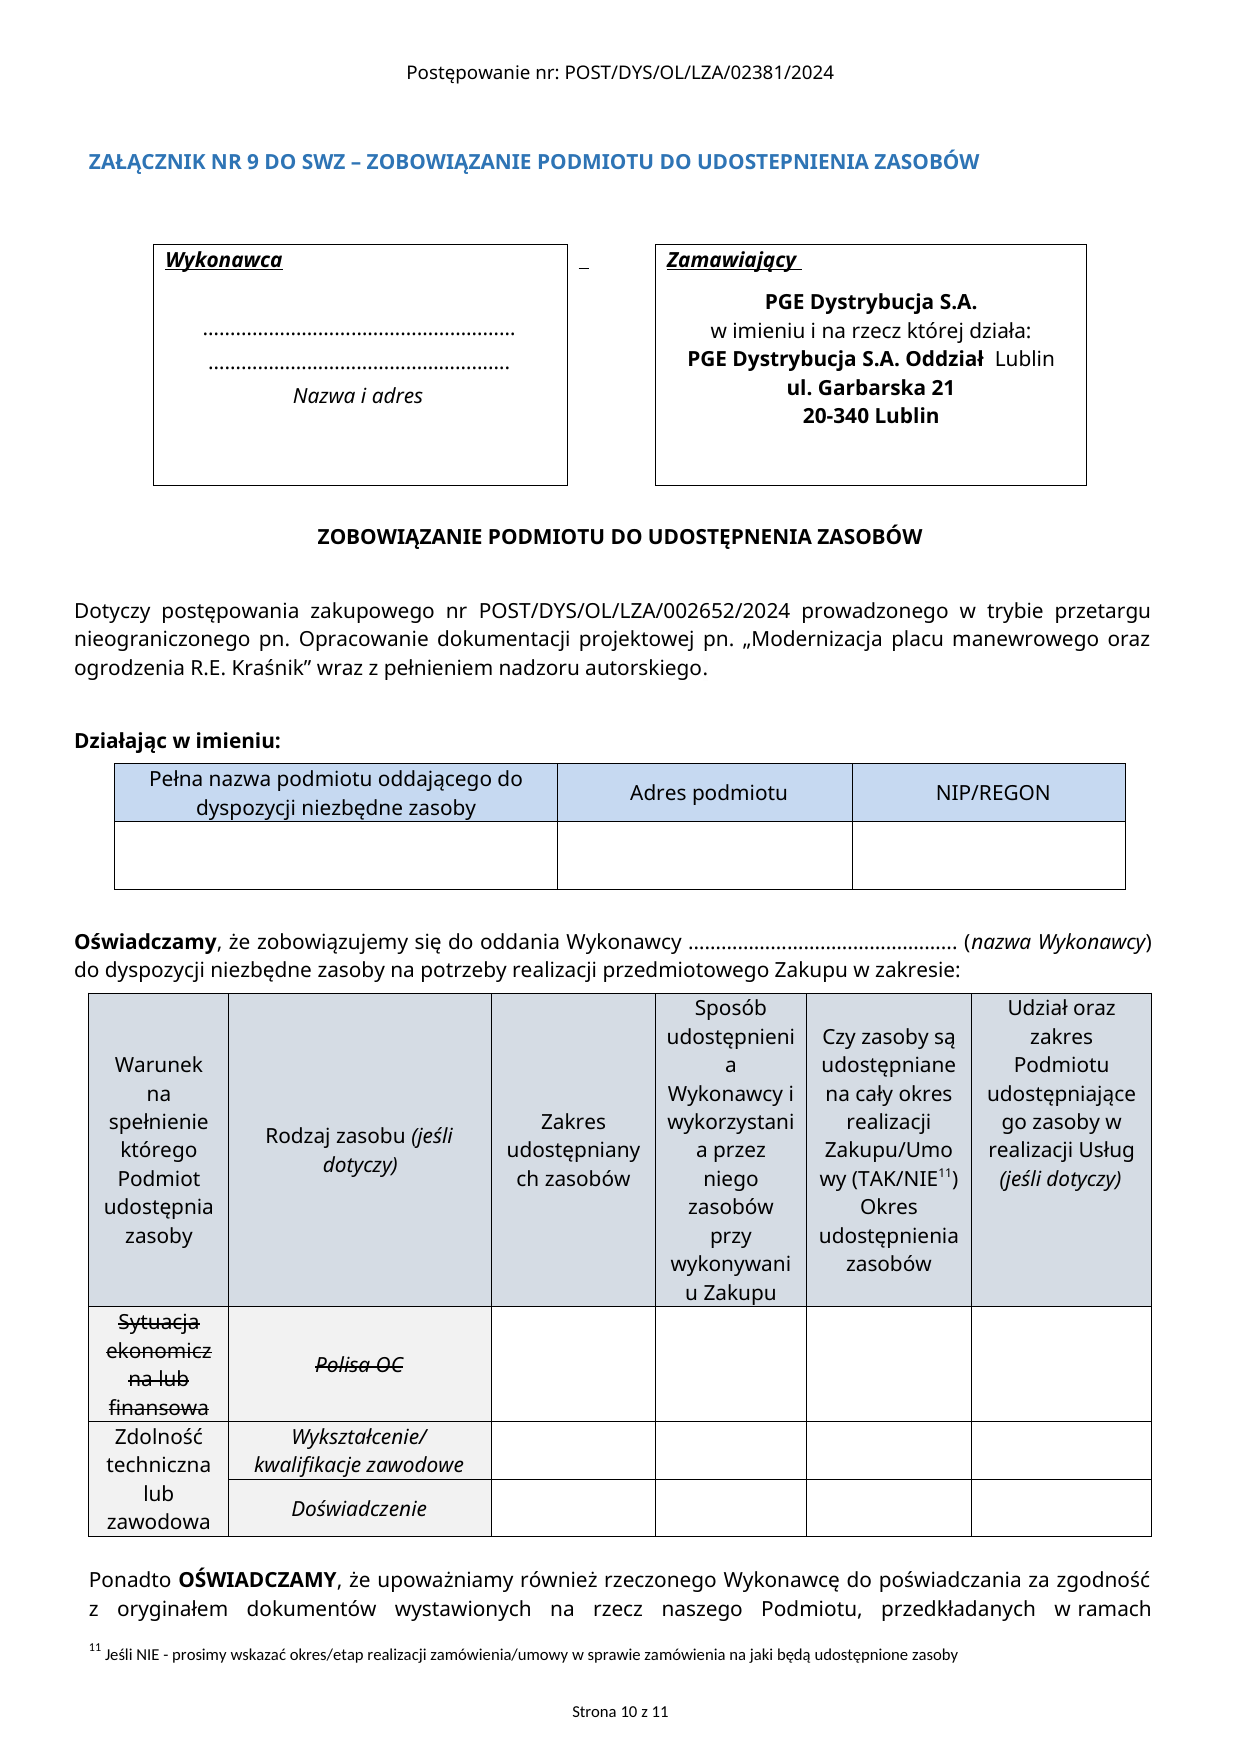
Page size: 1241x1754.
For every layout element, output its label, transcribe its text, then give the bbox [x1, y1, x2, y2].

table_cell [972, 1422, 1151, 1479]
table_cell [492, 1307, 655, 1421]
table_cell Doświadczenie [229, 1480, 491, 1536]
table_cell [656, 1422, 806, 1479]
table_cell [853, 822, 1125, 889]
table_header Zakres udostępnianych zasobów [492, 994, 655, 1306]
table_cell [807, 1307, 971, 1421]
table_cell Sytuacja ekonomiczna lub finansowa [89, 1307, 228, 1421]
table_cell Polisa OC [229, 1307, 491, 1421]
table_header Adres podmiotu [558, 764, 852, 821]
table_cell [115, 822, 557, 889]
table_cell [656, 1307, 806, 1421]
text ZOBOWIĄZANIE PODMIOTU DO UDOSTĘPNENIA ZASOBÓW [89, 522, 1152, 551]
table_header Czy zasoby są udostępniane na cały okres realizacji Zakupu/Umowy (TAK/NIE) Okres udostępnienia zasobów [807, 994, 971, 1306]
table_header Wykonawca ………………………………………………… ………………………………………………. Nazwa i adres [154, 245, 567, 484]
table_header [568, 244, 655, 484]
table_header NIP/REGON [853, 764, 1125, 821]
table_cell [492, 1422, 655, 1479]
table_header Pełna nazwa podmiotu oddającego do dyspozycji niezbędne zasoby [115, 764, 557, 821]
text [89, 1565, 1152, 1622]
subtitle ZAŁĄCZNIK NR 9 DO SWZ – ZOBOWIĄZANIE PODMIOTU DO UDOSTEPNIENIA ZASOBÓW [89, 147, 1152, 176]
table_cell [492, 1480, 655, 1536]
table_cell [972, 1480, 1151, 1536]
table_cell Wykształcenie/kwalifikacje zawodowe [229, 1422, 491, 1479]
table_header Zamawiający PGE Dystrybucja S.A. w imieniu i na rzecz której działa: PGE Dystrybucja S.A. Oddział Lublin ul. Garbarska 21 20-340 Lublin [656, 245, 1086, 484]
table_cell Zdolność techniczna lub zawodowa [89, 1422, 228, 1536]
table_header Rodzaj zasobu (jeśli dotyczy) [229, 994, 491, 1306]
text Działając w imieniu: [74, 726, 1152, 755]
table_cell [807, 1422, 971, 1479]
table_header Sposób udostępnienia Wykonawcy i wykorzystania przez niego zasobów przy wykonywaniu Zakupu [656, 994, 806, 1306]
text Dotyczy postępowania zakupowego nr POST/DYS/OL/LZA/002652/2024 prowadzonego w trybie przetargu nieograniczonego pn. Opracowanie dokumentacji projektowej pn. „Modernizacja placu manewrowego oraz ogrodzenia R.E. Kraśnik” wraz z pełnieniem nadzoru autorskiego. [74, 596, 1152, 681]
table_cell [558, 822, 852, 889]
text Oświadczamy, że zobowiązujemy się do oddania Wykonawcy ………………………………….……... (nazwa Wykonawcy) do dyspozycji niezbędne zasoby na potrzeby realizacji przedmiotowego Zakupu w zakresie: [74, 927, 1152, 984]
table_header Warunek na spełnienie którego Podmiot udostępnia zasoby [89, 994, 228, 1306]
table_header Udział oraz zakres Podmiotu udostępniającego zasoby w realizacji Usług (jeśli dotyczy) [972, 994, 1151, 1306]
table_cell [807, 1480, 971, 1536]
table_cell [656, 1480, 806, 1536]
table_cell [972, 1307, 1151, 1421]
